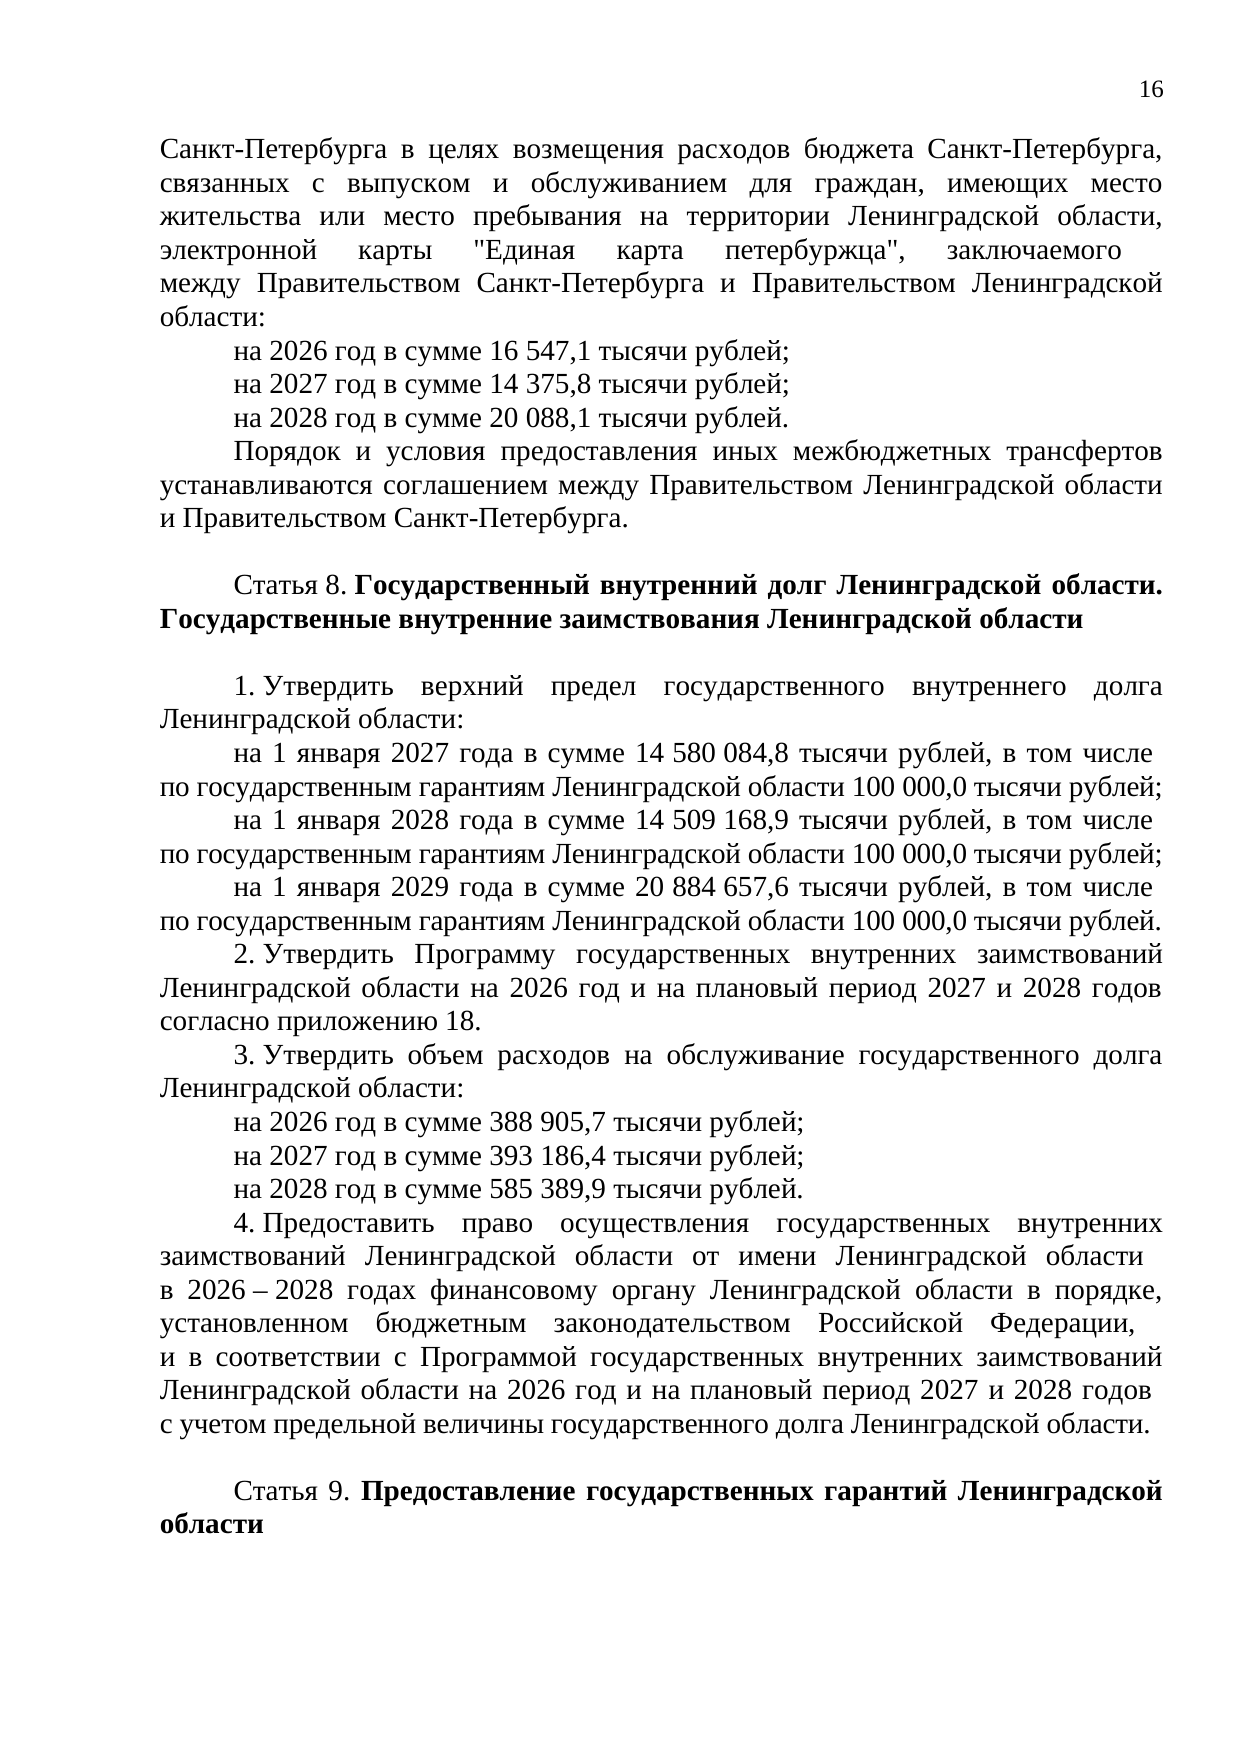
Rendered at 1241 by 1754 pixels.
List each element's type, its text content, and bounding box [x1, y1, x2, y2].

text на 1 января 2028 года в сумме 14 509 168,9 тысячи рублей, в том числе по государственным гарантиям Ленинградской области 100 000,0 тысячи рублей; [159, 802, 1163, 869]
text на 2027 год в сумме 14 375,8 тысячи рублей; [159, 366, 1163, 400]
text на 2027 год в сумме 393 186,4 тысячи рублей; [159, 1138, 1163, 1171]
text на 1 января 2027 года в сумме 14 580 084,8 тысячи рублей, в том числе по государственным гарантиям Ленинградской области 100 000,0 тысячи рублей; [159, 735, 1163, 802]
text 3. Утвердить объем расходов на обслуживание государственного долга Ленинградской области: [159, 1037, 1163, 1104]
text на 1 января 2029 года в сумме 20 884 657,6 тысячи рублей, в том числе по государственным гарантиям Ленинградской области 100 000,0 тысячи рублей. [159, 869, 1163, 936]
text 2. Утвердить Программу государственных внутренних заимствований Ленинградской области на 2026 год и на плановый период 2027 и 2028 годов согласно приложению 18. [159, 936, 1163, 1037]
text на 2028 год в сумме 585 389,9 тысячи рублей. [159, 1171, 1163, 1205]
text на 2026 год в сумме 388 905,7 тысячи рублей; [159, 1104, 1163, 1138]
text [159, 131, 1163, 333]
text на 2028 год в сумме 20 088,1 тысячи рублей. [159, 400, 1163, 433]
text Статья 8. Государственный внутренний долг Ленинградской области. Государственные внутренние заимствования Ленинградской области [159, 567, 1163, 634]
text 1. Утвердить верхний предел государственного внутреннего долга Ленинградской области: [159, 668, 1163, 735]
text 4. Предоставить право осуществления государственных внутренних заимствований Ленинградской области от имени Ленинградской области в 2026 – 2028 годах финансовому органу Ленинградской области в порядке, установленном бюджетным законодательством Российской Федерации, и в соответствии с Программой государственных внутренних заимствований Ленинградской области на 2026 год и на плановый период 2027 и 2028 годов с учетом предельной величины государственного долга Ленинградской области. [159, 1205, 1163, 1439]
text на 2026 год в сумме 16 547,1 тысячи рублей; [159, 333, 1163, 366]
text Статья 9. Предоставление государственных гарантий Ленинградской области [159, 1473, 1163, 1540]
text Порядок и условия предоставления иных межбюджетных трансфертов устанавливаются соглашением между Правительством Ленинградской области и Правительством Санкт-Петербурга. [159, 433, 1163, 534]
